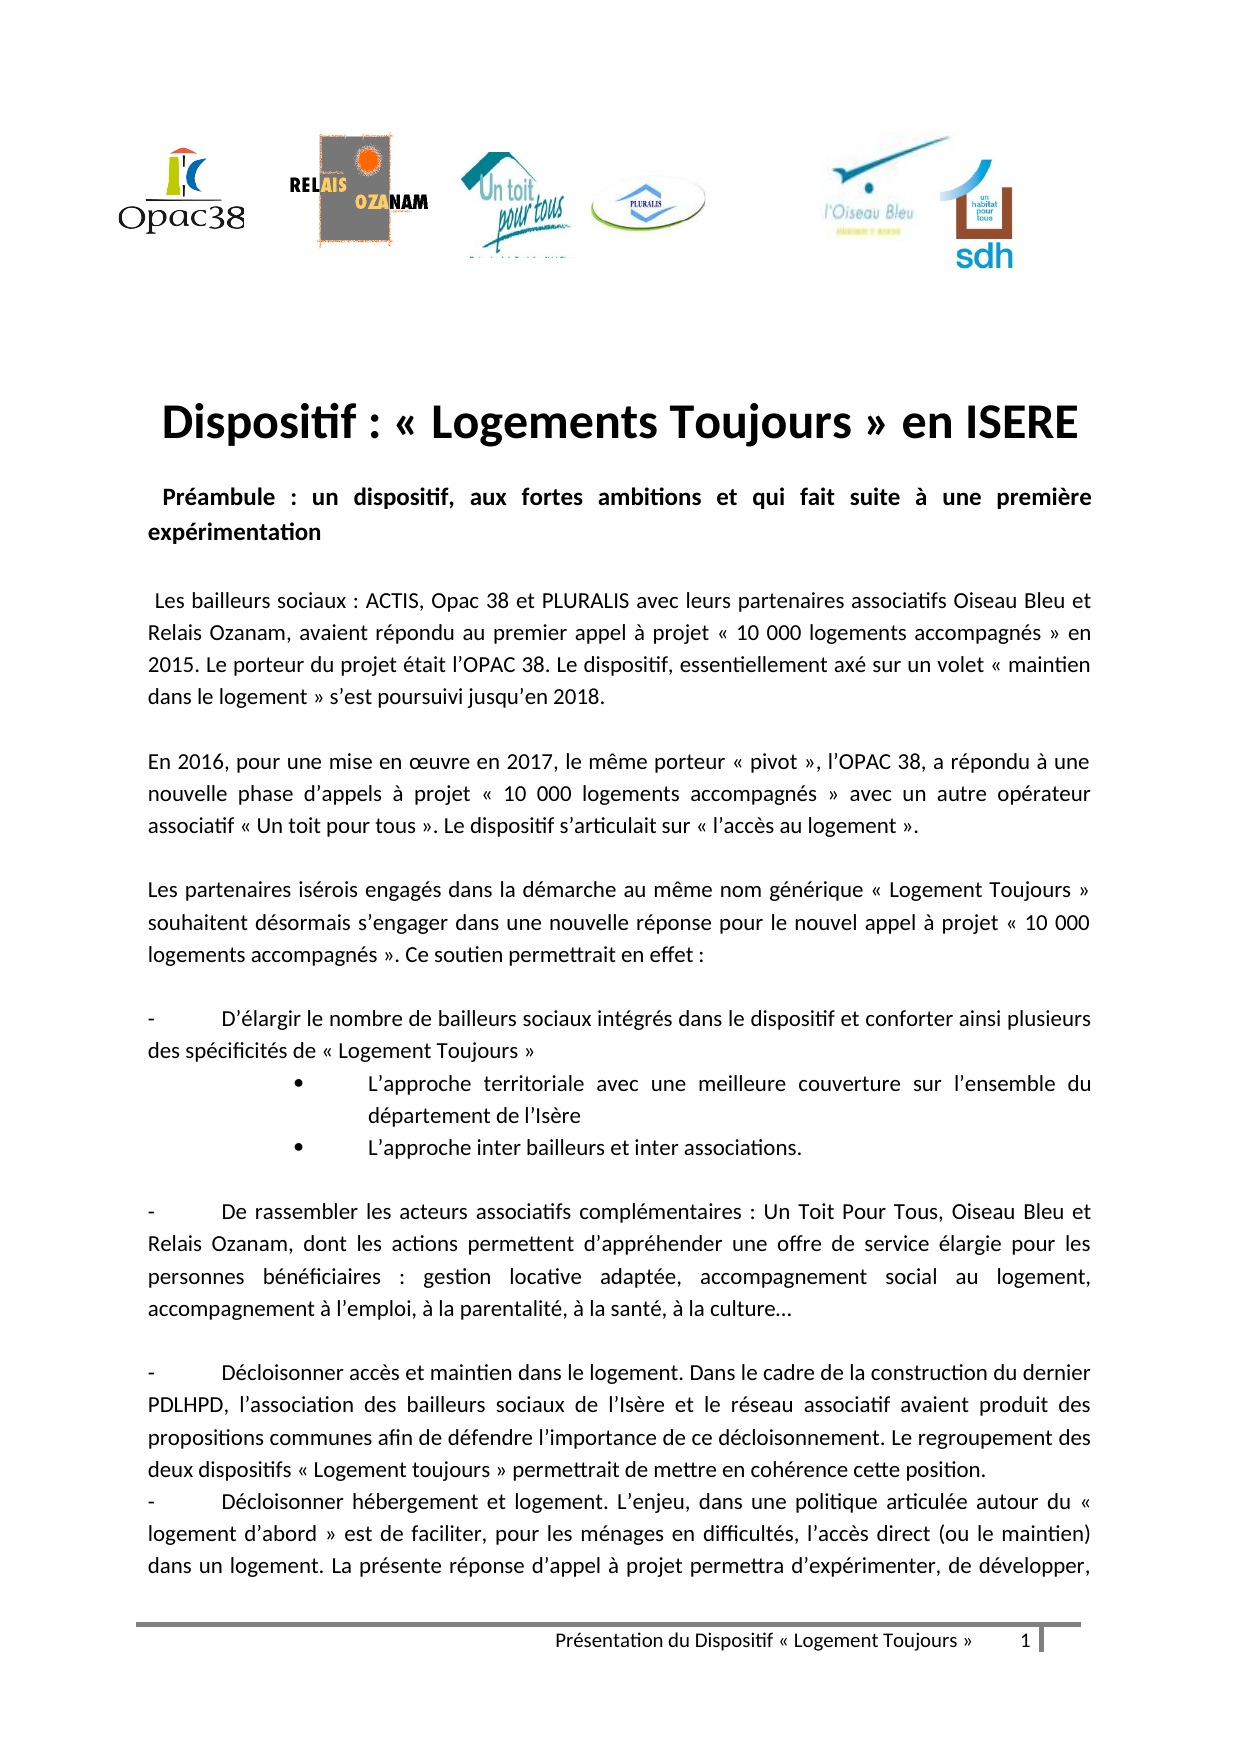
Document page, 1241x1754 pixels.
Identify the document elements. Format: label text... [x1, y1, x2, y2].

text - D’élargir le nombre de bailleurs sociaux intégrés dans le dispositif et conforter ainsi plusieurs des spécificités de « Logement Toujours » [148, 1004, 1093, 1064]
text - De rassembler les acteurs associatifs complémentaires : Un Toit Pour Tous, Oiseau Bleu et Relais Ozanam, dont les actions permettent d’appréhender une offre de service élargie pour les personnes bénéficiaires : gestion locative adaptée, accompagnement social au logement, accompagnement à l’emploi, à la parentalité, à la santé, à la culture… [148, 1197, 1093, 1322]
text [148, 1487, 1093, 1579]
list L’approche inter bailleurs et inter associations. [294, 1133, 1093, 1161]
text - Décloisonner accès et maintien dans le logement. Dans le cadre de la construction du dernier PDLHPD, l’association des bailleurs sociaux de l’Isère et le réseau associatif avaient produit des propositions communes afin de défendre l’importance de ce décloisonnement. Le regroupement des deux dispositifs « Logement toujours » permettrait de mettre en cohérence cette position. [148, 1358, 1093, 1483]
picture [452, 147, 706, 258]
text En 2016, pour une mise en œuvre en 2017, le même porteur « pivot », l’OPAC 38, a répondu à une nouvelle phase d’appels à projet « 10 000 logements accompagnés » avec un autre opérateur associatif « Un toit pour tous ». Le dispositif s’articulait sur « l’accès au logement ». [148, 747, 1093, 839]
text Les partenaires isérois engagés dans la démarche au même nom générique « Logement Toujours » souhaitent désormais s’engager dans une nouvelle réponse pour le nouvel appel à projet « 10 000 logements accompagnés ». Ce soutien permettrait en effet : [148, 876, 1093, 968]
text Les bailleurs sociaux : ACTIS, Opac 38 et PLURALIS avec leurs partenaires associatifs Oiseau Bleu et Relais Ozanam, avaient répondu au premier appel à projet « 10 000 logements accompagnés » en 2015. Le porteur du projet était l’OPAC 38. Le dispositif, essentiellement axé sur un volet « maintien dans le logement » s’est poursuivi jusqu’en 2018. [148, 586, 1093, 710]
picture [283, 132, 434, 263]
picture [118, 147, 244, 239]
text Préambule : un dispositif, aux fortes ambitions et qui fait suite à une première expérimentation [148, 481, 1093, 546]
picture [818, 132, 1046, 281]
list L’approche territoriale avec une meilleure couverture sur l’ensemble du département de l’Isère [294, 1069, 1093, 1129]
text Dispositif : « Logements Toujours » en ISERE [148, 390, 1093, 451]
